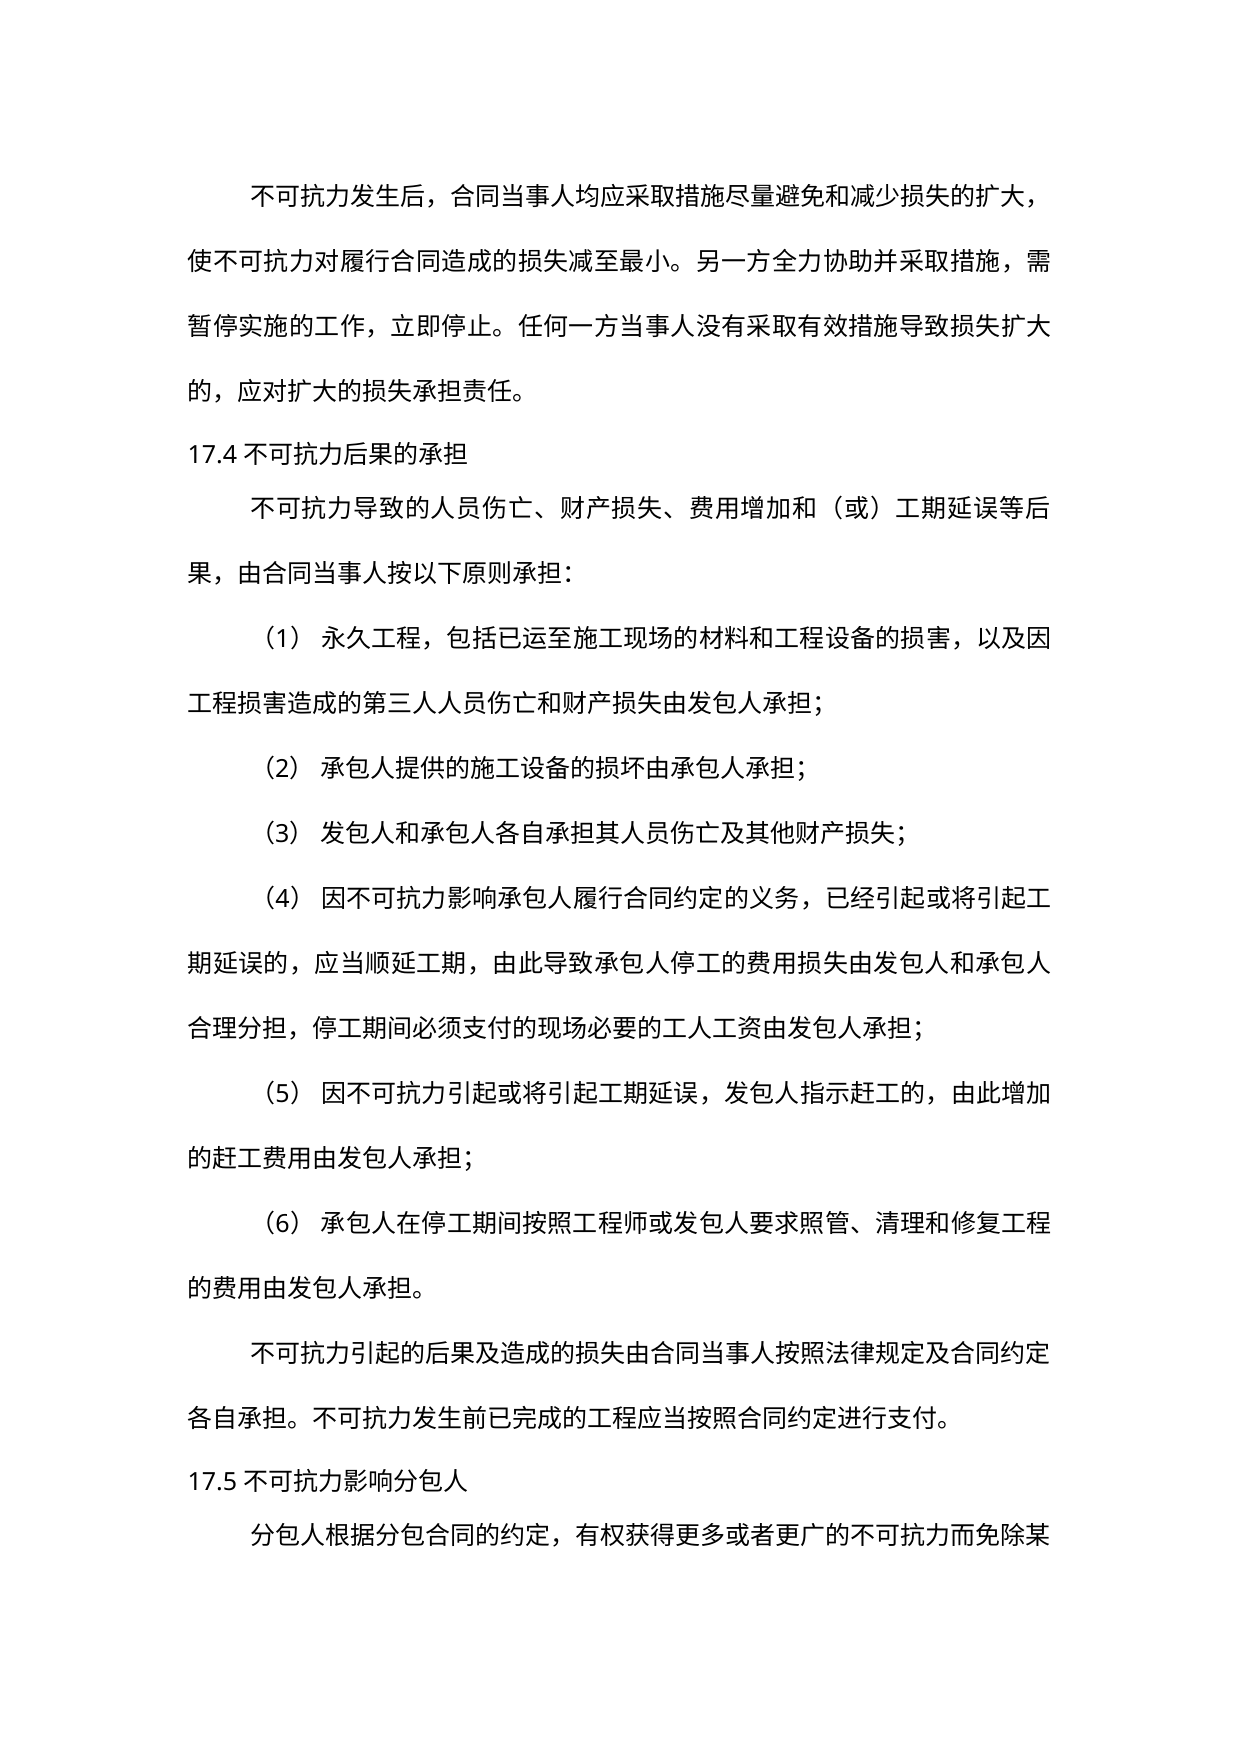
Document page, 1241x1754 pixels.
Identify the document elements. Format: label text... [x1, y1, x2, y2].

text 不可抗力导致的人员伤亡、财产损失、费用增加和（或）工期延误等后果，由合同当事人按以下原则承担： [187, 474, 1053, 604]
text （6） 承包人在停工期间按照工程师或发包人要求照管、清理和修复工程的费用由发包人承担。 [187, 1189, 1053, 1319]
text （2） 承包人提供的施工设备的损坏由承包人承担； [187, 734, 1053, 799]
text （4） 因不可抗力影响承包人履行合同约定的义务，已经引起或将引起工期延误的，应当顺延工期，由此导致承包人停工的费用损失由发包人和承包人合理分担，停工期间必须支付的现场必要的工人工资由发包人承担； [187, 864, 1053, 1059]
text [187, 1501, 1053, 1566]
list 17.4 不可抗力后果的承担 [187, 422, 1053, 474]
text 不可抗力引起的后果及造成的损失由合同当事人按照法律规定及合同约定各自承担。不可抗力发生前已完成的工程应当按照合同约定进行支付。 [187, 1319, 1053, 1449]
text （5） 因不可抗力引起或将引起工期延误，发包人指示赶工的，由此增加的赶工费用由发包人承担； [187, 1059, 1053, 1189]
text （3） 发包人和承包人各自承担其人员伤亡及其他财产损失； [187, 799, 1053, 864]
list 17.5 不可抗力影响分包人 [187, 1449, 1053, 1501]
text （1） 永久工程，包括已运至施工现场的材料和工程设备的损害，以及因工程损害造成的第三人人员伤亡和财产损失由发包人承担； [187, 604, 1053, 734]
text 不可抗力发生后，合同当事人均应采取措施尽量避免和减少损失的扩大，使不可抗力对履行合同造成的损失减至最小。另一方全力协助并采取措施，需暂停实施的工作，立即停止。任何一方当事人没有采取有效措施导致损失扩大的，应对扩大的损失承担责任。 [187, 162, 1053, 422]
